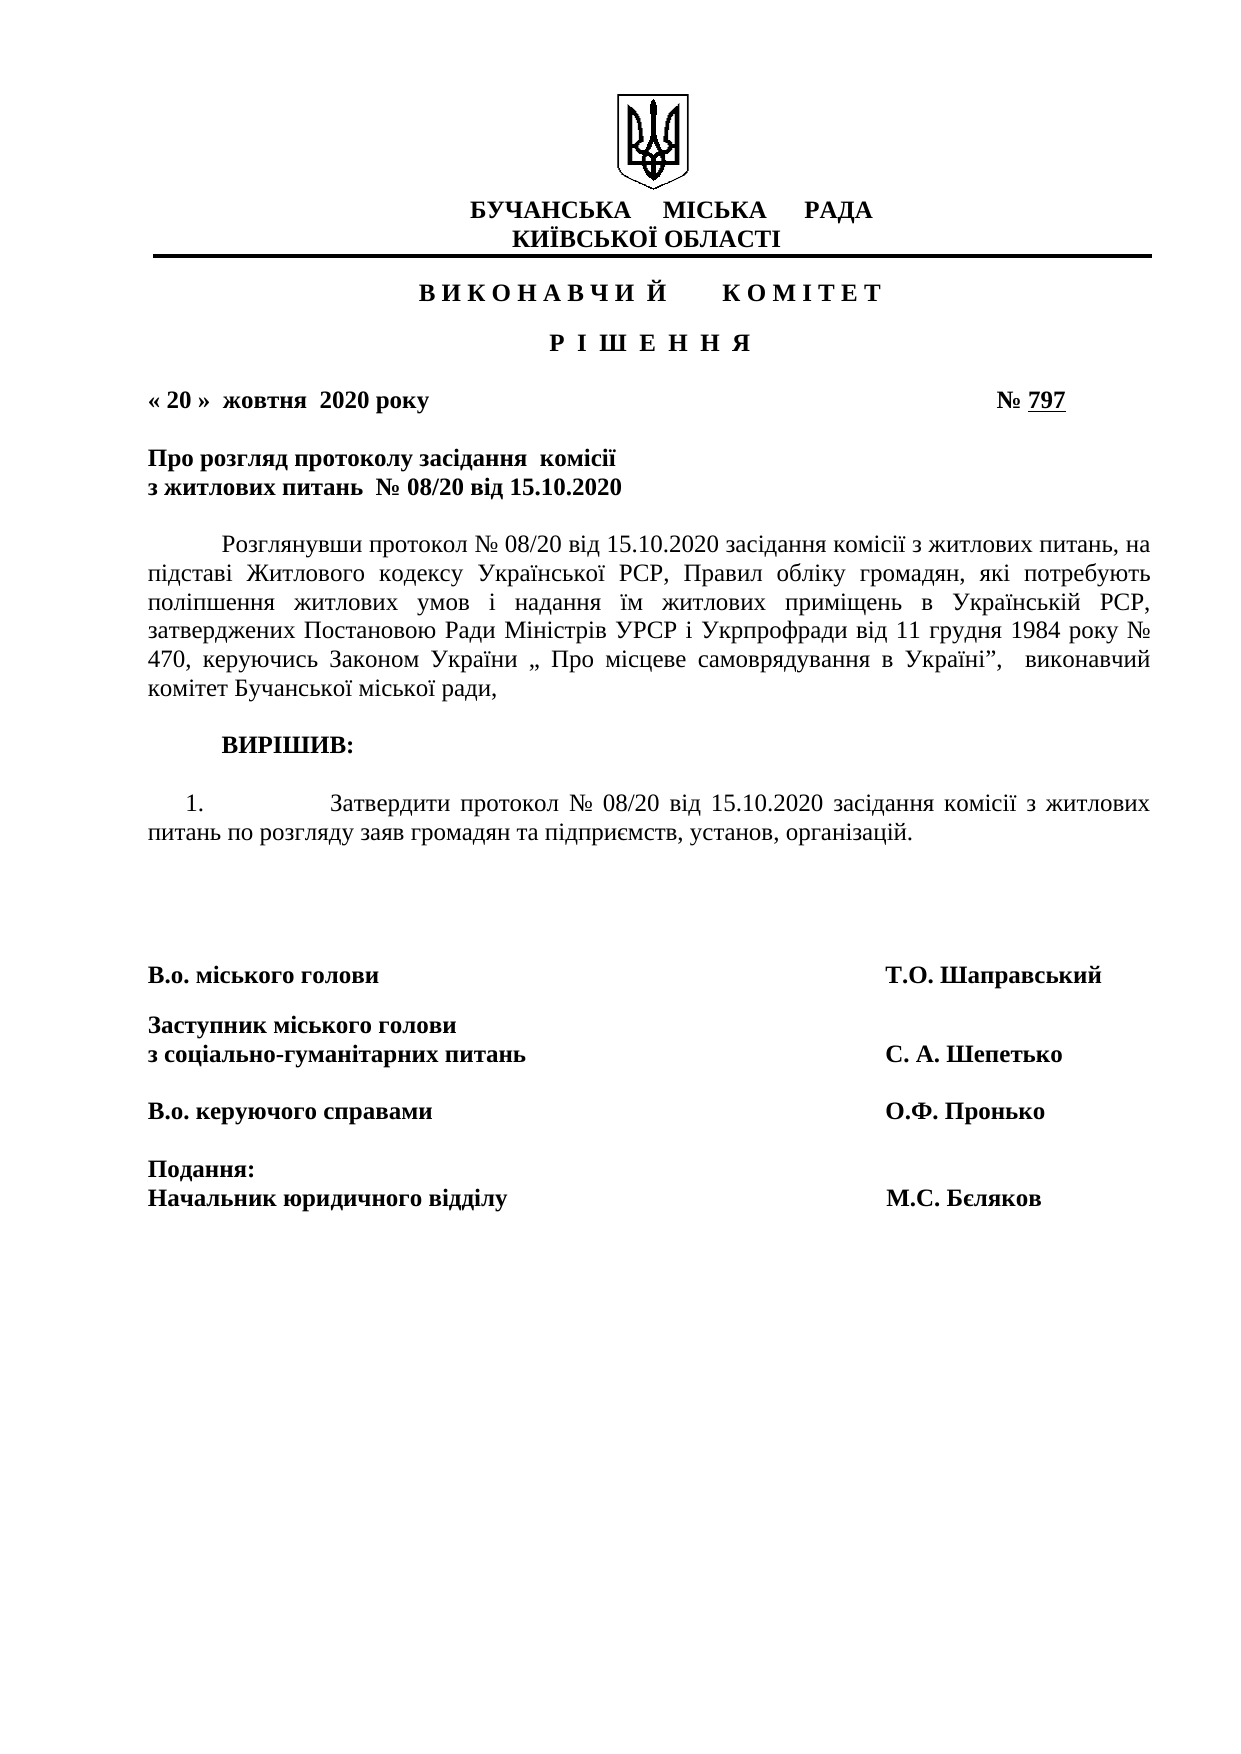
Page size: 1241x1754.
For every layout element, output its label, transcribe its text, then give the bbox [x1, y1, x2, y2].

text БУЧАНСЬКА МІСЬКА РАДА ПРОЕКТ [153, 195, 1152, 224]
text з соціально-гуманітарних питань С. А. Шепетько [148, 1039, 1152, 1068]
subtitle В И К О Н А В Ч И Й К О М І Т Е Т [148, 278, 1152, 307]
text В.о. міського голови Т.О. Шаправський [148, 961, 1152, 989]
text В.о. керуючого справами О.Ф. Пронько [148, 1096, 1152, 1125]
text Начальник юридичного відділу М.С. Бєляков [148, 1183, 1152, 1211]
text Заступник міського голови [148, 1010, 1152, 1039]
text ВИРІШИВ: [148, 731, 1152, 759]
subtitle Р І Ш Е Н Н Я [148, 328, 1152, 357]
list Затвердити протокол № 08/20 від 15.10.2020 засідання комісії з житлових питань по розгляду заяв громадян та підприємств, установ, організацій. [148, 788, 1152, 846]
text Розглянувши протокол № 08/20 від 15.10.2020 засідання комісії з житлових питань, на підставі Житлового кодексу Української РСР, Правил обліку громадян, які потребують поліпшення житлових умов і надання їм житлових приміщень в Українській РСР, затверджених Постановою Ради Міністрів УРСР і Укрпрофради від 11 грудня 1984 року № 470, керуючись Законом України „ Про місцеве самоврядування в Україні”, виконавчий комітет Бучанської міської ради, [148, 529, 1152, 702]
text « 20 » жовтня 2020 року № 797 [148, 386, 1152, 414]
text з житлових питань № 08/20 від 15.10.2020 [148, 472, 1152, 501]
subtitle КИЇВСЬКОЇ ОБЛАСТІ ПРОЕКТ [153, 224, 1152, 254]
text Подання: [148, 1154, 1152, 1183]
text Про розгляд протоколу засідання комісії [148, 443, 1152, 472]
